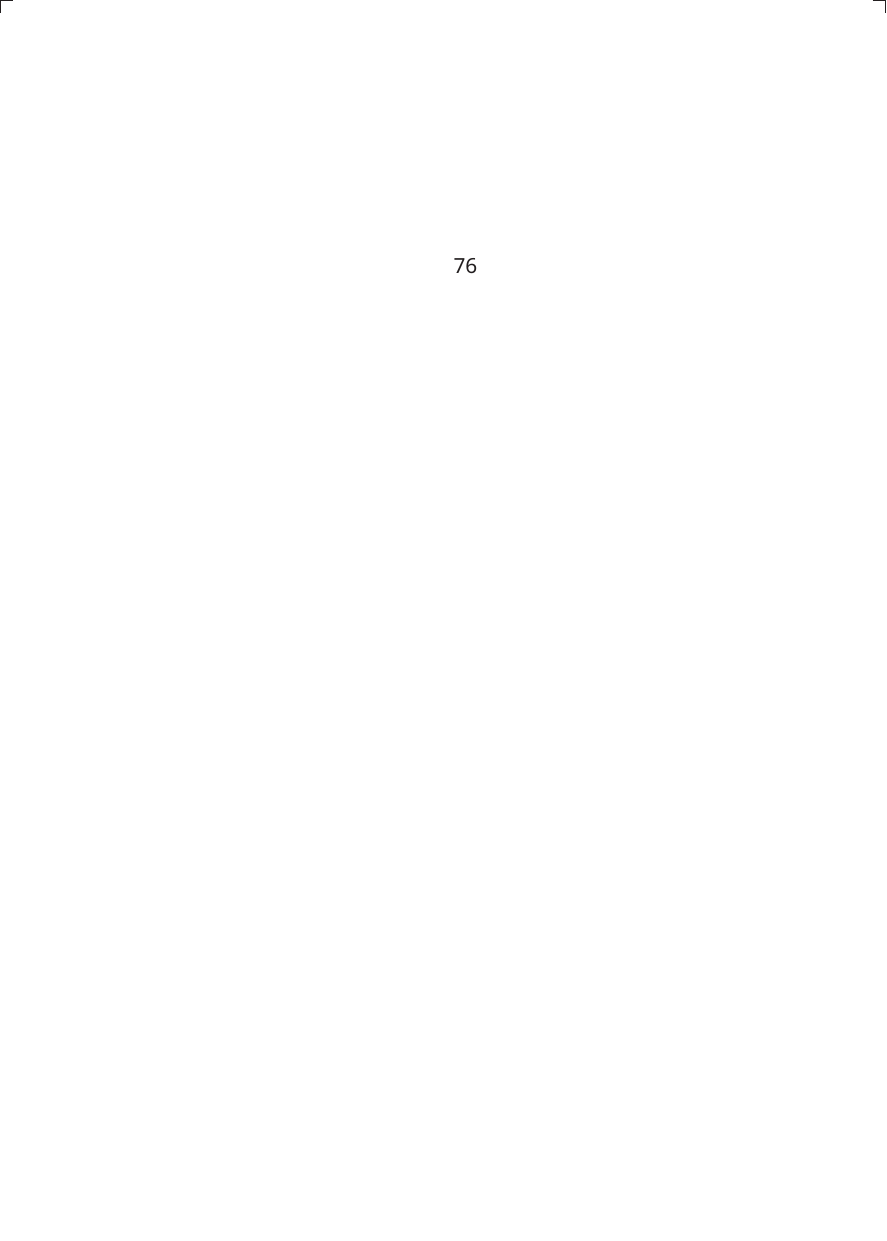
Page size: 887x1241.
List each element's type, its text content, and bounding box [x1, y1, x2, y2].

text 76 [124, 251, 807, 279]
